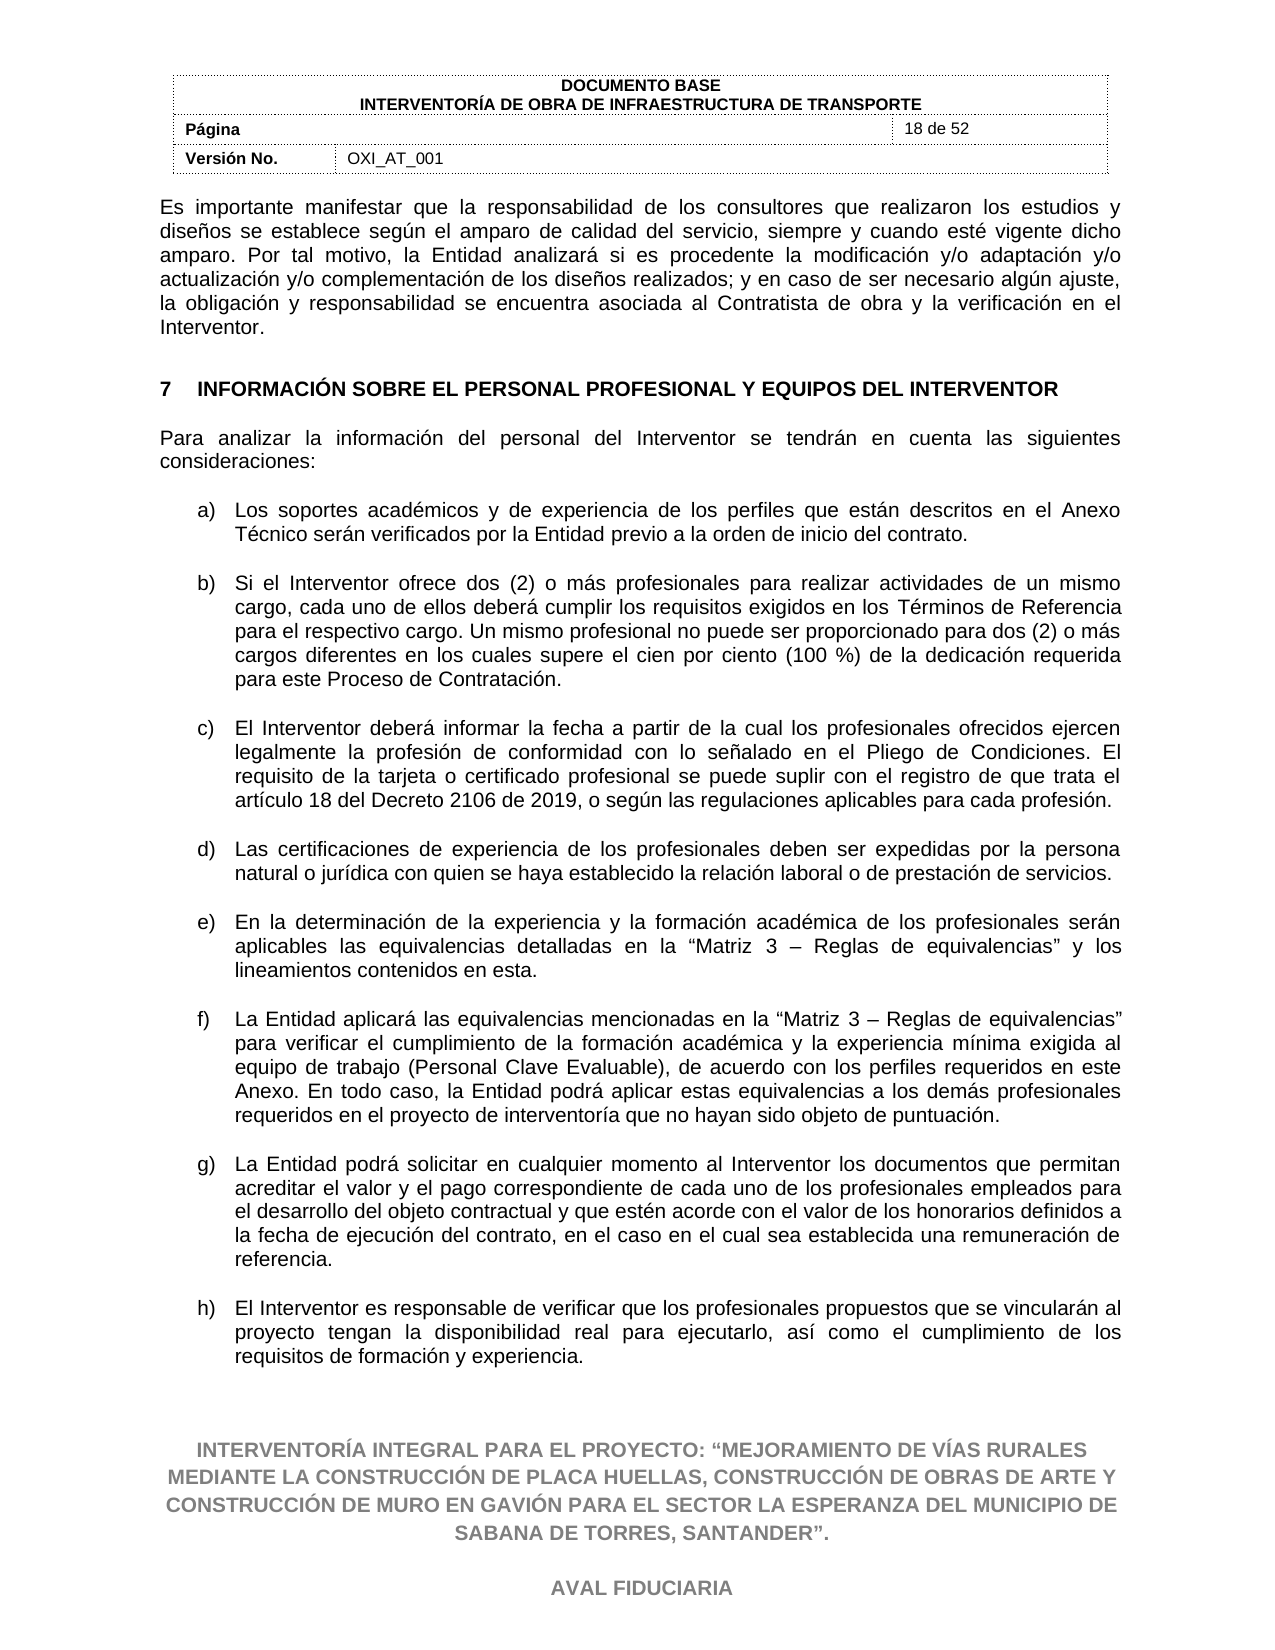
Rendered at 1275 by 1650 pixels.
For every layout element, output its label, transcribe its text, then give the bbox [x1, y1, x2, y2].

list Si el Interventor ofrece dos (2) o más profesionales para realizar actividades de un mismo cargo, cada uno de ellos deberá cumplir los requisitos exigidos en los Términos de Referencia para el respectivo cargo. Un mismo profesional no puede ser proporcionado para dos (2) o más cargos diferentes en los cuales supere el cien por ciento (100 %) de la dedicación requerida para este Proceso de Contratación. [197, 571, 1122, 691]
list La Entidad aplicará las equivalencias mencionadas en la “Matriz 3 – Reglas de equivalencias” para verificar el cumplimiento de la formación académica y la experiencia mínima exigida al equipo de trabajo (Personal Clave Evaluable), de acuerdo con los perfiles requeridos en este Anexo. En todo caso, la Entidad podrá aplicar estas equivalencias a los demás profesionales requeridos en el proyecto de interventoría que no hayan sido objeto de puntuación. [197, 1007, 1122, 1126]
list INFORMACIÓN SOBRE EL PERSONAL PROFESIONAL Y EQUIPOS DEL INTERVENTOR [159, 376, 1122, 400]
list El Interventor deberá informar la fecha a partir de la cual los profesionales ofrecidos ejercen legalmente la profesión de conformidad con lo señalado en el Pliego de Condiciones. El requisito de la tarjeta o certificado profesional se puede suplir con el registro de que trata el artículo 18 del Decreto 2106 de 2019, o según las regulaciones aplicables para cada profesión. [197, 716, 1122, 812]
text Para analizar la información del personal del Interventor se tendrán en cuenta las siguientes consideraciones: [159, 425, 1122, 473]
text Es importante manifestar que la responsabilidad de los consultores que realizaron los estudios y diseños se establece según el amparo de calidad del servicio, siempre y cuando esté vigente dicho amparo. Por tal motivo, la Entidad analizará si es procedente la modificación y/o adaptación y/o actualización y/o complementación de los diseños realizados; y en caso de ser necesario algún ajuste, la obligación y responsabilidad se encuentra asociada al Contratista de obra y la verificación en el Interventor. [159, 195, 1122, 339]
list En la determinación de la experiencia y la formación académica de los profesionales serán aplicables las equivalencias detalladas en la “Matriz 3 – Reglas de equivalencias” y los lineamientos contenidos en esta. [197, 910, 1122, 982]
list La Entidad podrá solicitar en cualquier momento al Interventor los documentos que permitan acreditar el valor y el pago correspondiente de cada uno de los profesionales empleados para el desarrollo del objeto contractual y que estén acorde con el valor de los honorarios definidos a la fecha de ejecución del contrato, en el caso en el cual sea establecida una remuneración de referencia. [197, 1151, 1122, 1271]
list Las certificaciones de experiencia de los profesionales deben ser expedidas por la persona natural o jurídica con quien se haya establecido la relación laboral o de prestación de servicios. [197, 837, 1122, 885]
list El Interventor es responsable de verificar que los profesionales propuestos que se vincularán al proyecto tengan la disponibilidad real para ejecutarlo, así como el cumplimiento de los requisitos de formación y experiencia. [197, 1296, 1122, 1368]
list Los soportes académicos y de experiencia de los perfiles que están descritos en el Anexo Técnico serán verificados por la Entidad previo a la orden de inicio del contrato. [197, 498, 1122, 546]
